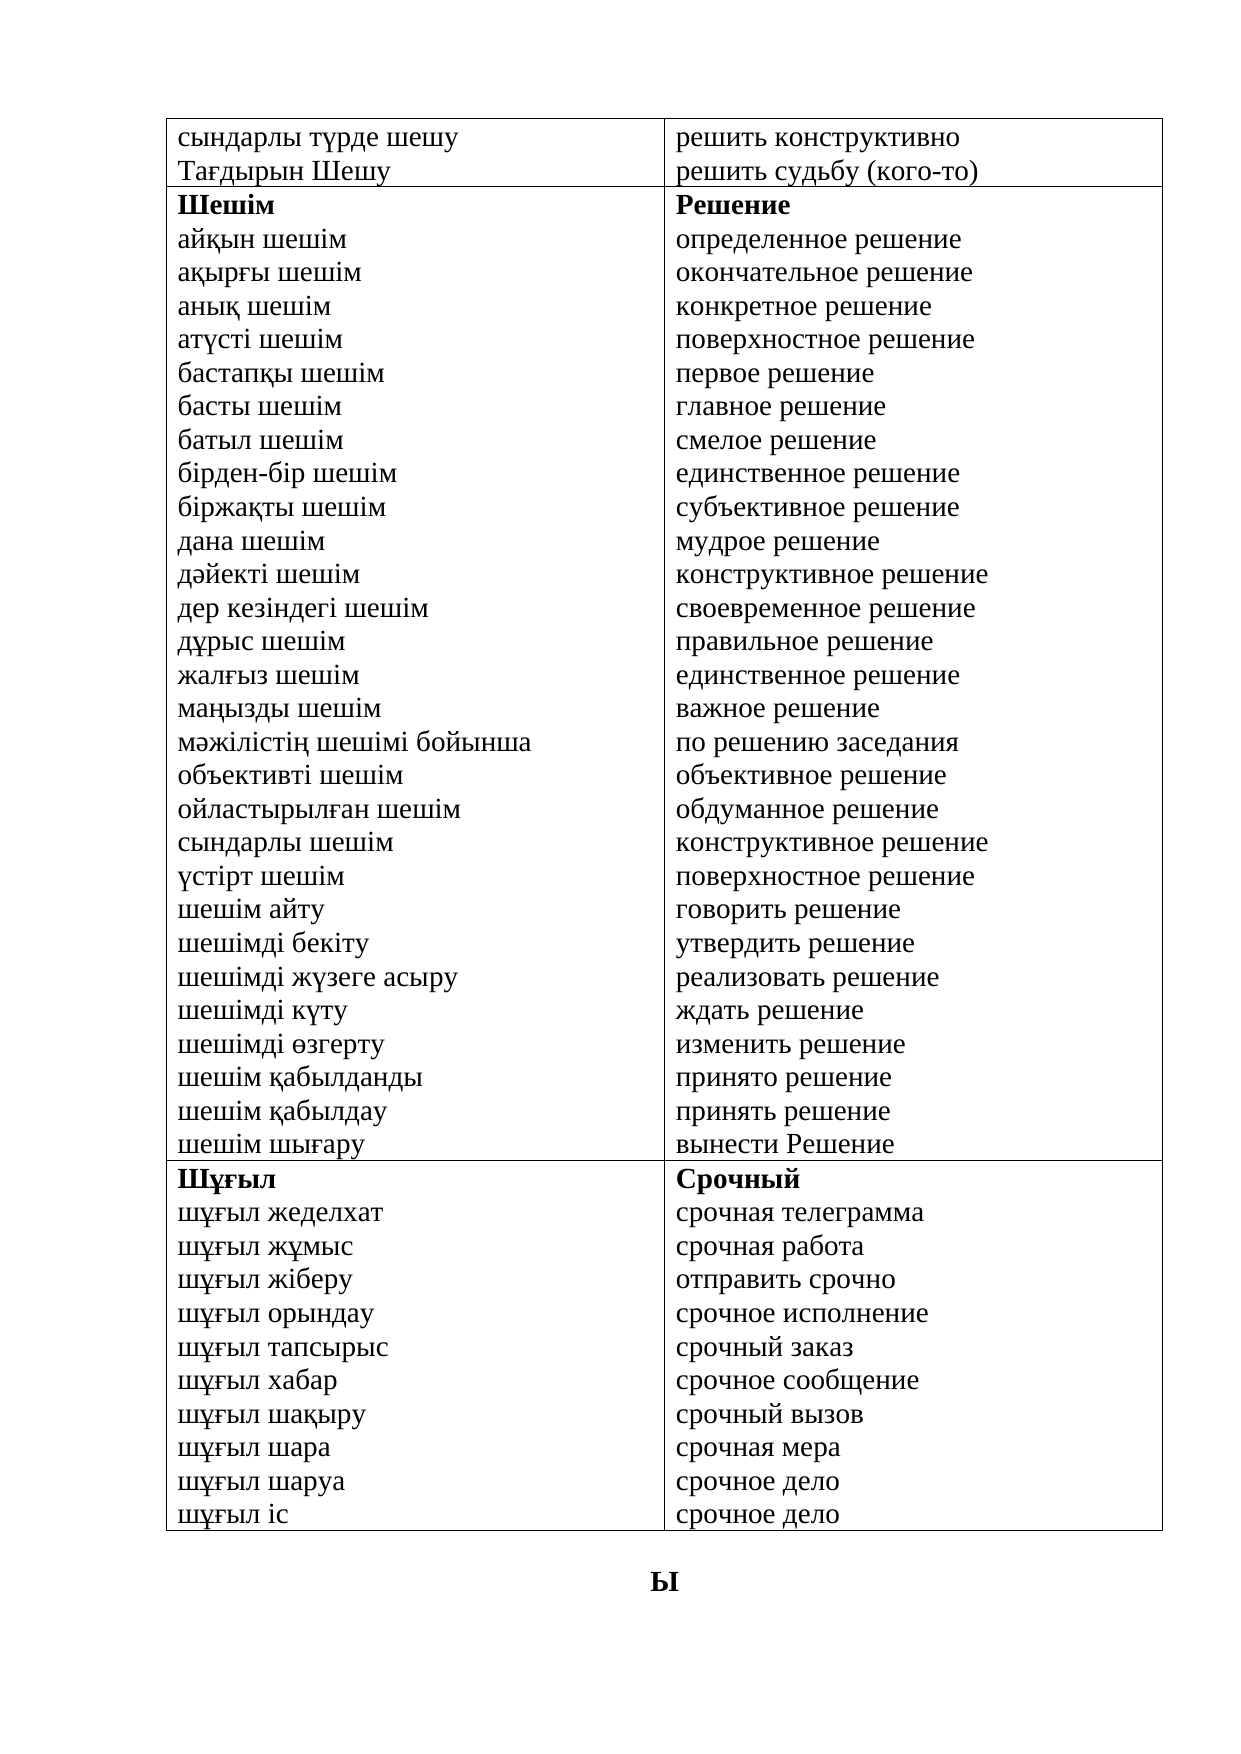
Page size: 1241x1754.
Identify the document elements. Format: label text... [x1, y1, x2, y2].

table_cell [167, 119, 664, 186]
table_cell Срочный срочная телеграмма срочная работа отправить срочно срочное исполнение срочный заказ срочное сообщение срочный вызов срочная мера срочное дело срочное дело [665, 1161, 1162, 1530]
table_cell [665, 119, 1162, 186]
table_cell Шешім айқын шешім ақырғы шешім анық шешім атүсті шешім бастапқы шешім басты шешім батыл шешім бірден-бір шешім біржақты шешім дана шешім дәйекті шешім дер кезіндегі шешім дұрыс шешім жалғыз шешім маңызды шешім мәжілістің шешімі бойынша объективті шешім ойластырылған шешім сындарлы шешім үстірт шешім шешім айту шешімді бекіту шешімді жүзеге асыру шешімді күту шешімді өзгерту шешім қабылданды шешім қабылдау шешім шығару [167, 187, 664, 1160]
table_cell Решение определенное решение окончательное решение конкретное решение поверхностное решение первое решение главное решение смелое решение единственное решение субъективное решение мудрое решение конструктивное решение своевременное решение правильное решение единственное решение важное решение по решению заседания объективное решение обдуманное решение конструктивное решение поверхностное решение говорить решение утвердить решение реализовать решение ждать решение изменить решение принято решение принять решение вынести Решение [665, 187, 1162, 1160]
text Ы [177, 1564, 1152, 1598]
table_cell Шұғыл шұғыл жеделхат шұғыл жұмыс шұғыл жіберу шұғыл орындау шұғыл тапсырыс шұғыл хабар шұғыл шақыру шұғыл шара шұғыл шаруа шұғыл іс [167, 1161, 664, 1530]
